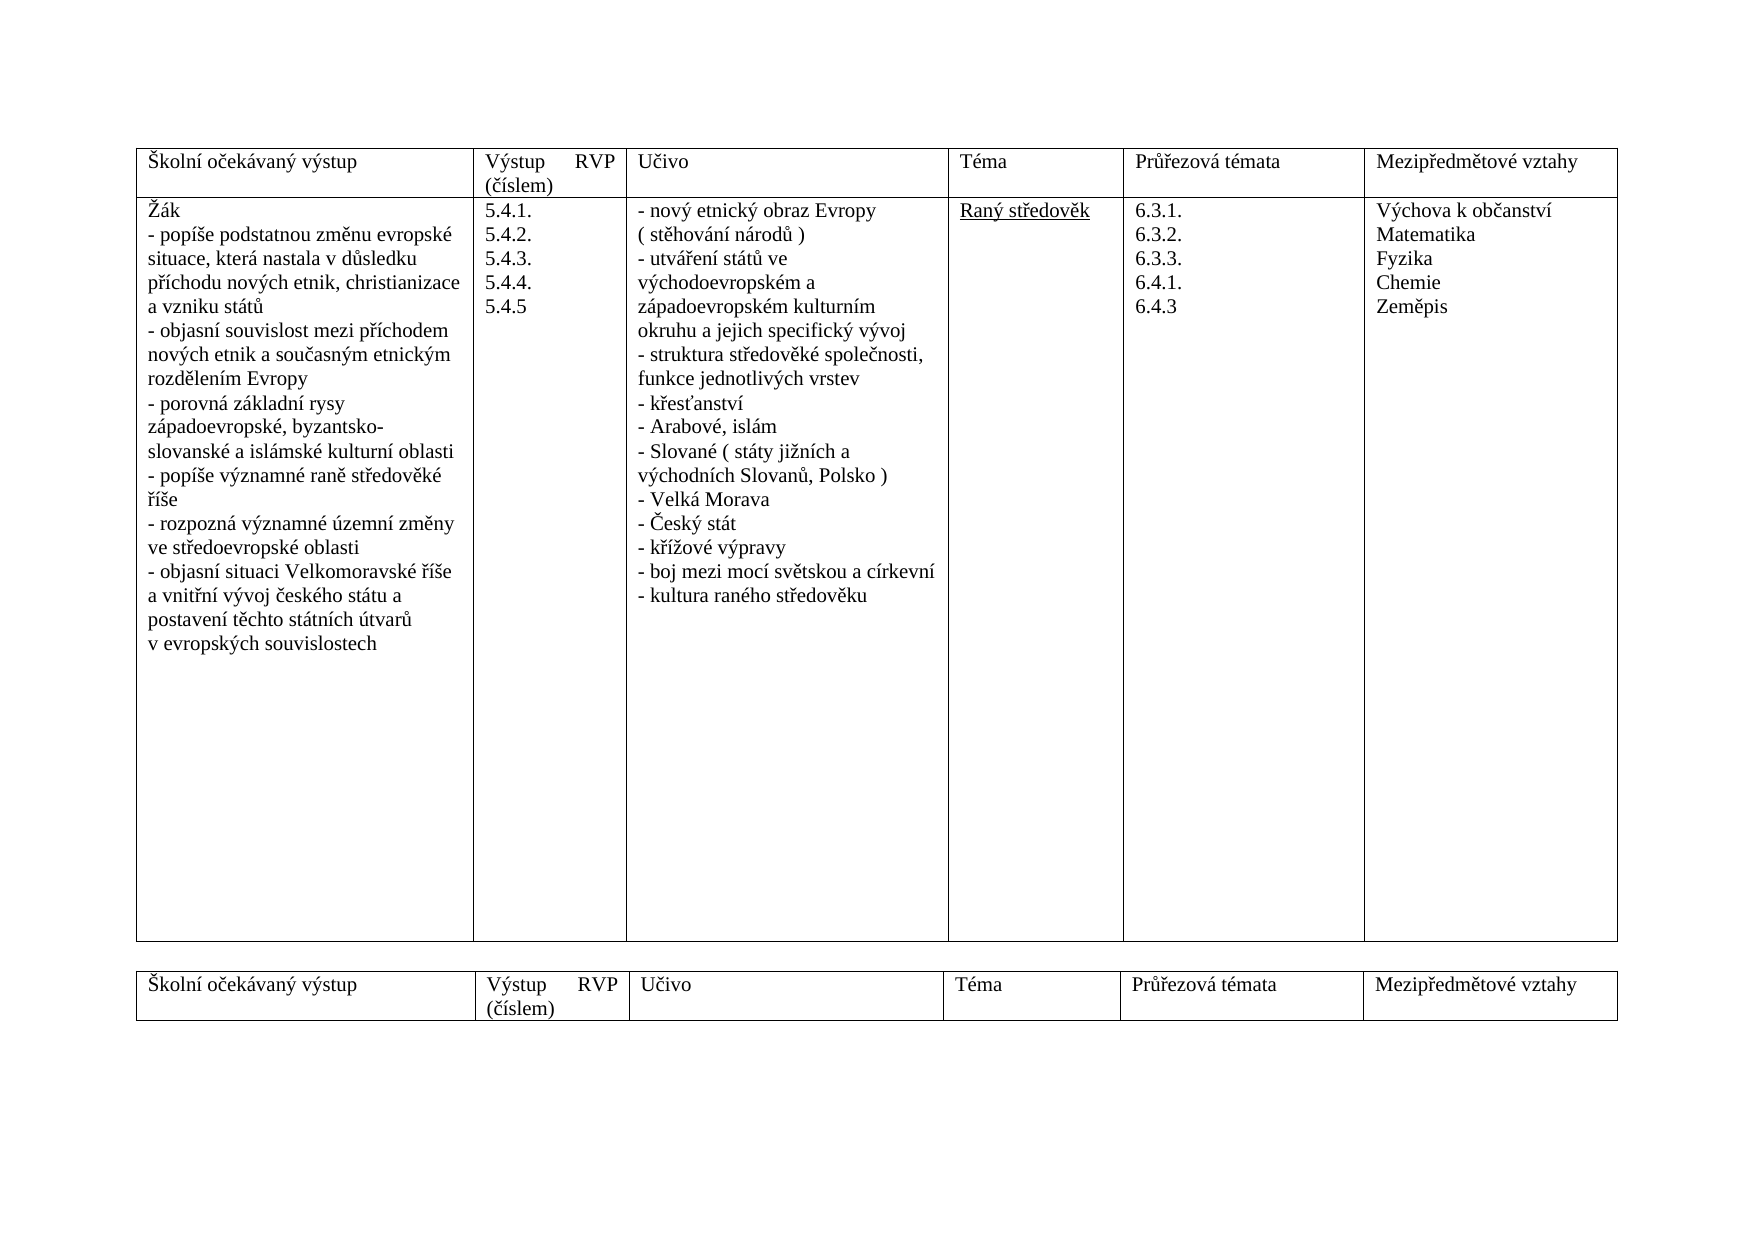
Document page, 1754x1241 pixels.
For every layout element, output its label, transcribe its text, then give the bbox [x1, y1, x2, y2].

table_cell Žák - popíše podstatnou změnu evropské situace, která nastala v důsledku příchodu nových etnik, christianizace a vzniku států - objasní souvislost mezi příchodem nových etnik a současným etnickým rozdělením Evropy - porovná základní rysy západoevropské, byzantsko-slovanské a islámské kulturní oblasti - popíše významné raně středověké říše - rozpozná významné územní změny ve středoevropské oblasti - objasní situaci Velkomoravské říše a vnitřní vývoj českého státu a postavení těchto státních útvarů v evropských souvislostech [137, 198, 473, 941]
table_header Průřezová témata [1121, 972, 1363, 1020]
table_header Téma [949, 149, 1123, 197]
table_header Výstup RVP (číslem) [476, 972, 629, 1020]
table_cell Raný středověk [949, 198, 1123, 941]
table_header Mezipředmětové vztahy [1365, 149, 1617, 197]
table_header Školní očekávaný výstup [137, 149, 473, 197]
table_header Průřezová témata [1124, 149, 1364, 197]
table_cell 5.4.1. 5.4.2. 5.4.3. 5.4.4. 5.4.5 [474, 198, 626, 941]
table_header Učivo [627, 149, 948, 197]
table_header Učivo [630, 972, 943, 1020]
table_header Školní očekávaný výstup [137, 972, 475, 1020]
table_header Výstup RVP (číslem) [474, 149, 626, 197]
table_cell 6.3.1. 6.3.2. 6.3.3. 6.4.1. 6.4.3 [1124, 198, 1364, 941]
table_cell Výchova k občanství Matematika Fyzika Chemie Zeměpis [1365, 198, 1617, 941]
table_cell - nový etnický obraz Evropy ( stěhování národů ) - utváření států ve východoevropském a západoevropském kulturním okruhu a jejich specifický vývoj - struktura středověké společnosti, funkce jednotlivých vrstev - křesťanství - Arabové, islám - Slované ( státy jižních a východních Slovanů, Polsko ) - Velká Morava - Český stát - křížové výpravy - boj mezi mocí světskou a církevní - kultura raného středověku [627, 198, 948, 941]
table_header Mezipředmětové vztahy [1364, 972, 1617, 1020]
table_header Téma [944, 972, 1120, 1020]
